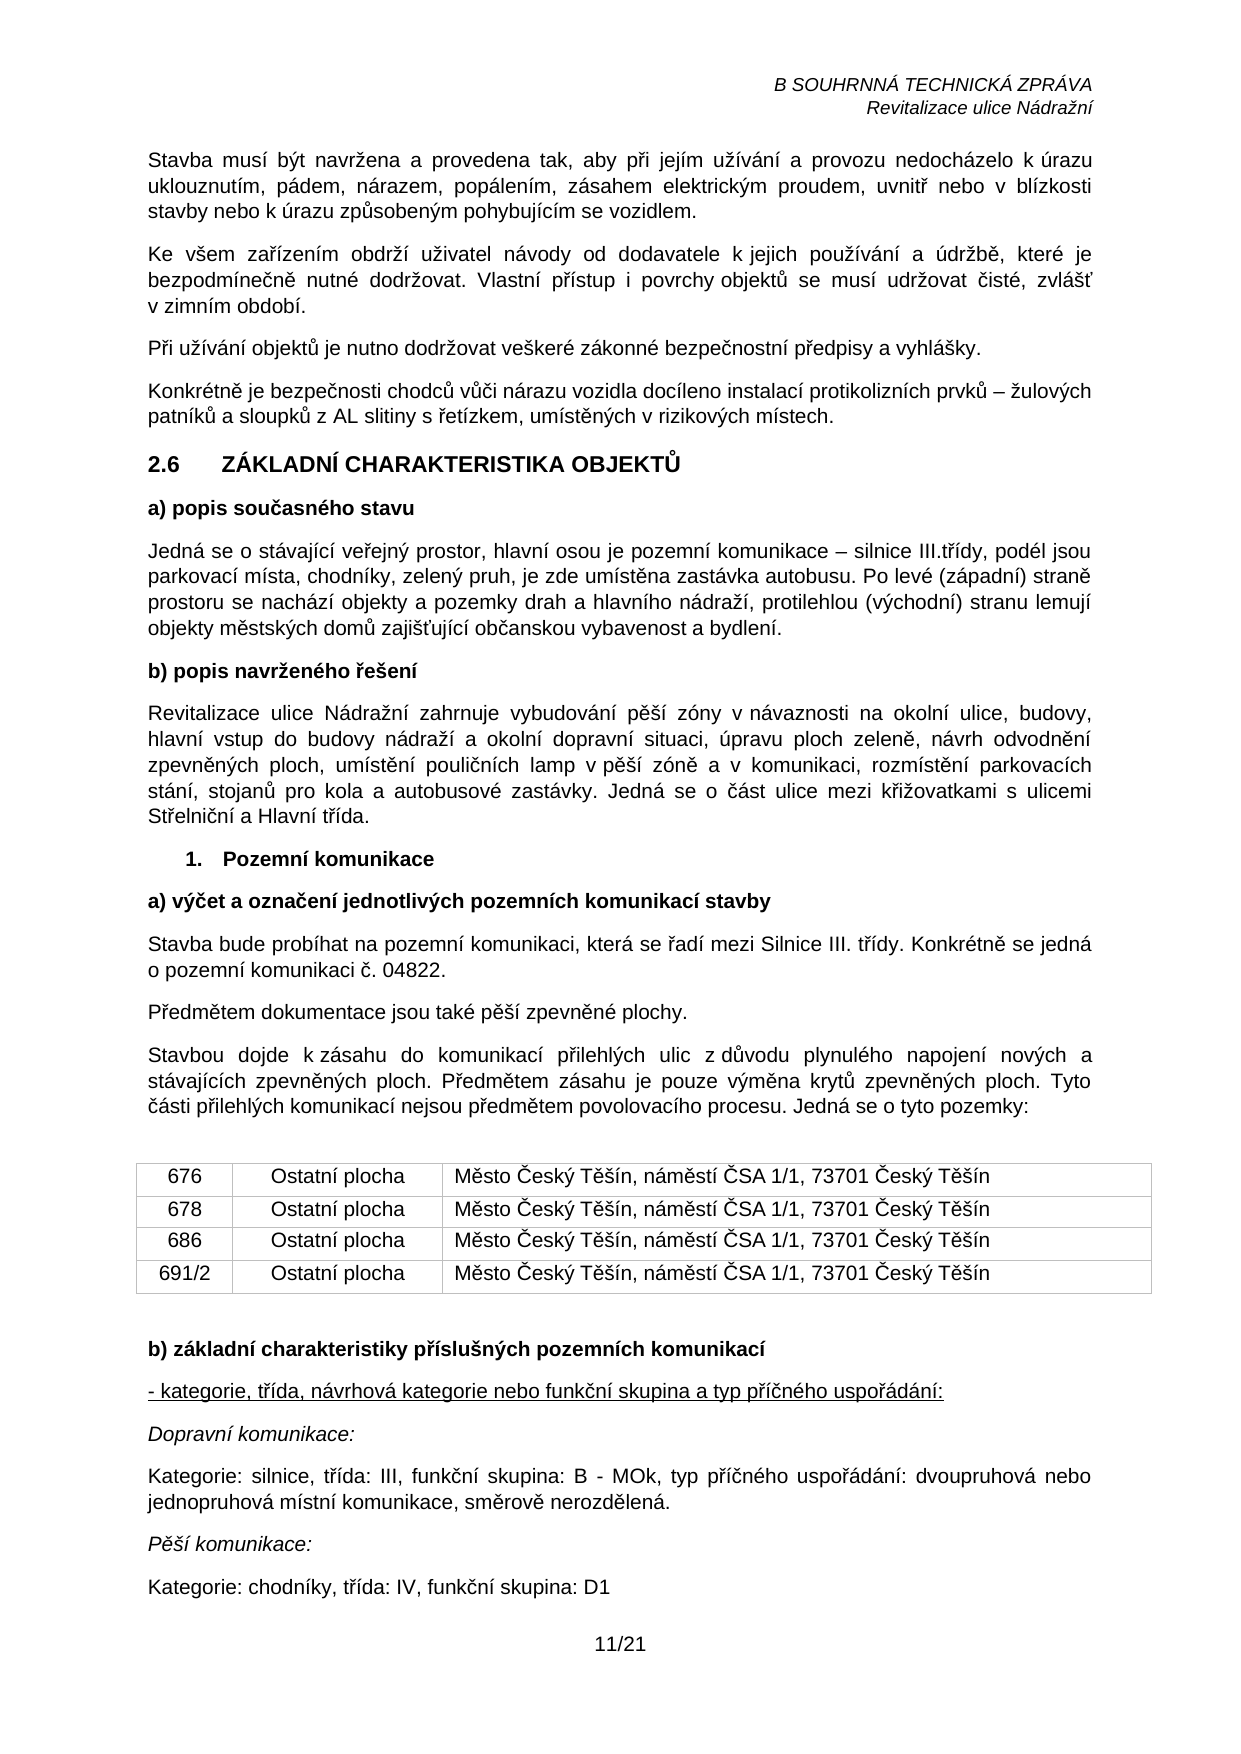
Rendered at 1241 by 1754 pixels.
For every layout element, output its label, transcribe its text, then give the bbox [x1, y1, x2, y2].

table_header Město Český Těšín, náměstí ČSA 1/1, 73701 Český Těšín [443, 1164, 1151, 1196]
subtitle popis současného stavu [148, 496, 1093, 520]
text - kategorie, třída, návrhová kategorie nebo funkční skupina a typ příčného uspořádání: [148, 1379, 1093, 1403]
subtitle popis navrženého řešení [148, 658, 1093, 682]
subtitle výčet a označení jednotlivých pozemních komunikací stavby [148, 889, 1093, 913]
text Kategorie: chodníky, třída: IV, funkční skupina: D1 [148, 1575, 1093, 1599]
table_cell 691/2 [137, 1261, 232, 1293]
subtitle základní charakteristiky příslušných pozemních komunikací [148, 1336, 1093, 1360]
table_cell Ostatní plocha [233, 1197, 442, 1227]
text Jedná se o stávající veřejný prostor, hlavní osou je pozemní komunikace – silnice III.třídy, podél jsou parkovací místa, chodníky, zelený pruh, je zde umístěna zastávka autobusu. Po levé (západní) straně prostoru se nachází objekty a pozemky drah a hlavního nádraží, protilehlou (východní) stranu lemují objekty městských domů zajišťující občanskou vybavenost a bydlení. [148, 538, 1093, 640]
text Při užívání objektů je nutno dodržovat veškeré zákonné bezpečnostní předpisy a vyhlášky. [148, 336, 1093, 360]
text Pěší komunikace: [148, 1532, 1093, 1556]
text Předmětem dokumentace jsou také pěší zpevněné plochy. [148, 1000, 1093, 1024]
text Kategorie: silnice, třída: III, funkční skupina: B - MOk, typ příčného uspořádání: dvoupruhová nebo jednopruhová místní komunikace, směrově nerozdělená. [148, 1464, 1093, 1514]
table_cell Ostatní plocha [233, 1261, 442, 1293]
text Ke všem zařízením obdrží uživatel návody od dodavatele k jejich používání a údržbě, které je bezpodmínečně nutné dodržovat. Vlastní přístup i povrchy objektů se musí udržovat čisté, zvlášť v zimním období. [148, 242, 1093, 317]
table_header 676 [137, 1164, 232, 1196]
subtitle ZÁKLADNÍ CHARAKTERISTIKA OBJEKTŮ [148, 451, 1093, 477]
table_cell Město Český Těšín, náměstí ČSA 1/1, 73701 Český Těšín [443, 1228, 1151, 1260]
text Revitalizace ulice Nádražní zahrnuje vybudování pěší zóny v návaznosti na okolní ulice, budovy, hlavní vstup do budovy nádraží a okolní dopravní situaci, úpravu ploch zeleně, návrh odvodnění zpevněných ploch, umístění pouličních lamp v pěší zóně a v komunikaci, rozmístění parkovacích stání, stojanů pro kola a autobusové zastávky. Jedná se o část ulice mezi křižovatkami s ulicemi Střelniční a Hlavní třída. [148, 701, 1093, 828]
table_cell 678 [137, 1197, 232, 1227]
table_cell Město Český Těšín, náměstí ČSA 1/1, 73701 Český Těšín [443, 1261, 1151, 1293]
subtitle Pozemní komunikace [185, 847, 1093, 871]
table_cell Ostatní plocha [233, 1228, 442, 1260]
text Stavba musí být navržena a provedena tak, aby při jejím užívání a provozu nedocházelo k úrazu uklouznutím, pádem, nárazem, popálením, zásahem elektrickým proudem, uvnitř nebo v blízkosti stavby nebo k úrazu způsobeným pohybujícím se vozidlem. [148, 148, 1093, 223]
text Stavbou dojde k zásahu do komunikací přilehlých ulic z důvodu plynulého napojení nových a stávajících zpevněných ploch. Předmětem zásahu je pouze výměna krytů zpevněných ploch. Tyto části přilehlých komunikací nejsou předmětem povolovacího procesu. Jedná se o tyto pozemky: [148, 1043, 1093, 1118]
text Dopravní komunikace: [148, 1421, 1093, 1445]
text Konkrétně je bezpečnosti chodců vůči nárazu vozidla docíleno instalací protikolizních prvků – žulových patníků a sloupků z AL slitiny s řetízkem, umístěných v rizikových místech. [148, 378, 1093, 428]
table_header Ostatní plocha [233, 1164, 442, 1196]
table_cell 686 [137, 1228, 232, 1260]
text Stavba bude probíhat na pozemní komunikaci, která se řadí mezi Silnice III. třídy. Konkrétně se jedná o pozemní komunikaci č. 04822. [148, 932, 1093, 982]
table_cell Město Český Těšín, náměstí ČSA 1/1, 73701 Český Těšín [443, 1197, 1151, 1227]
